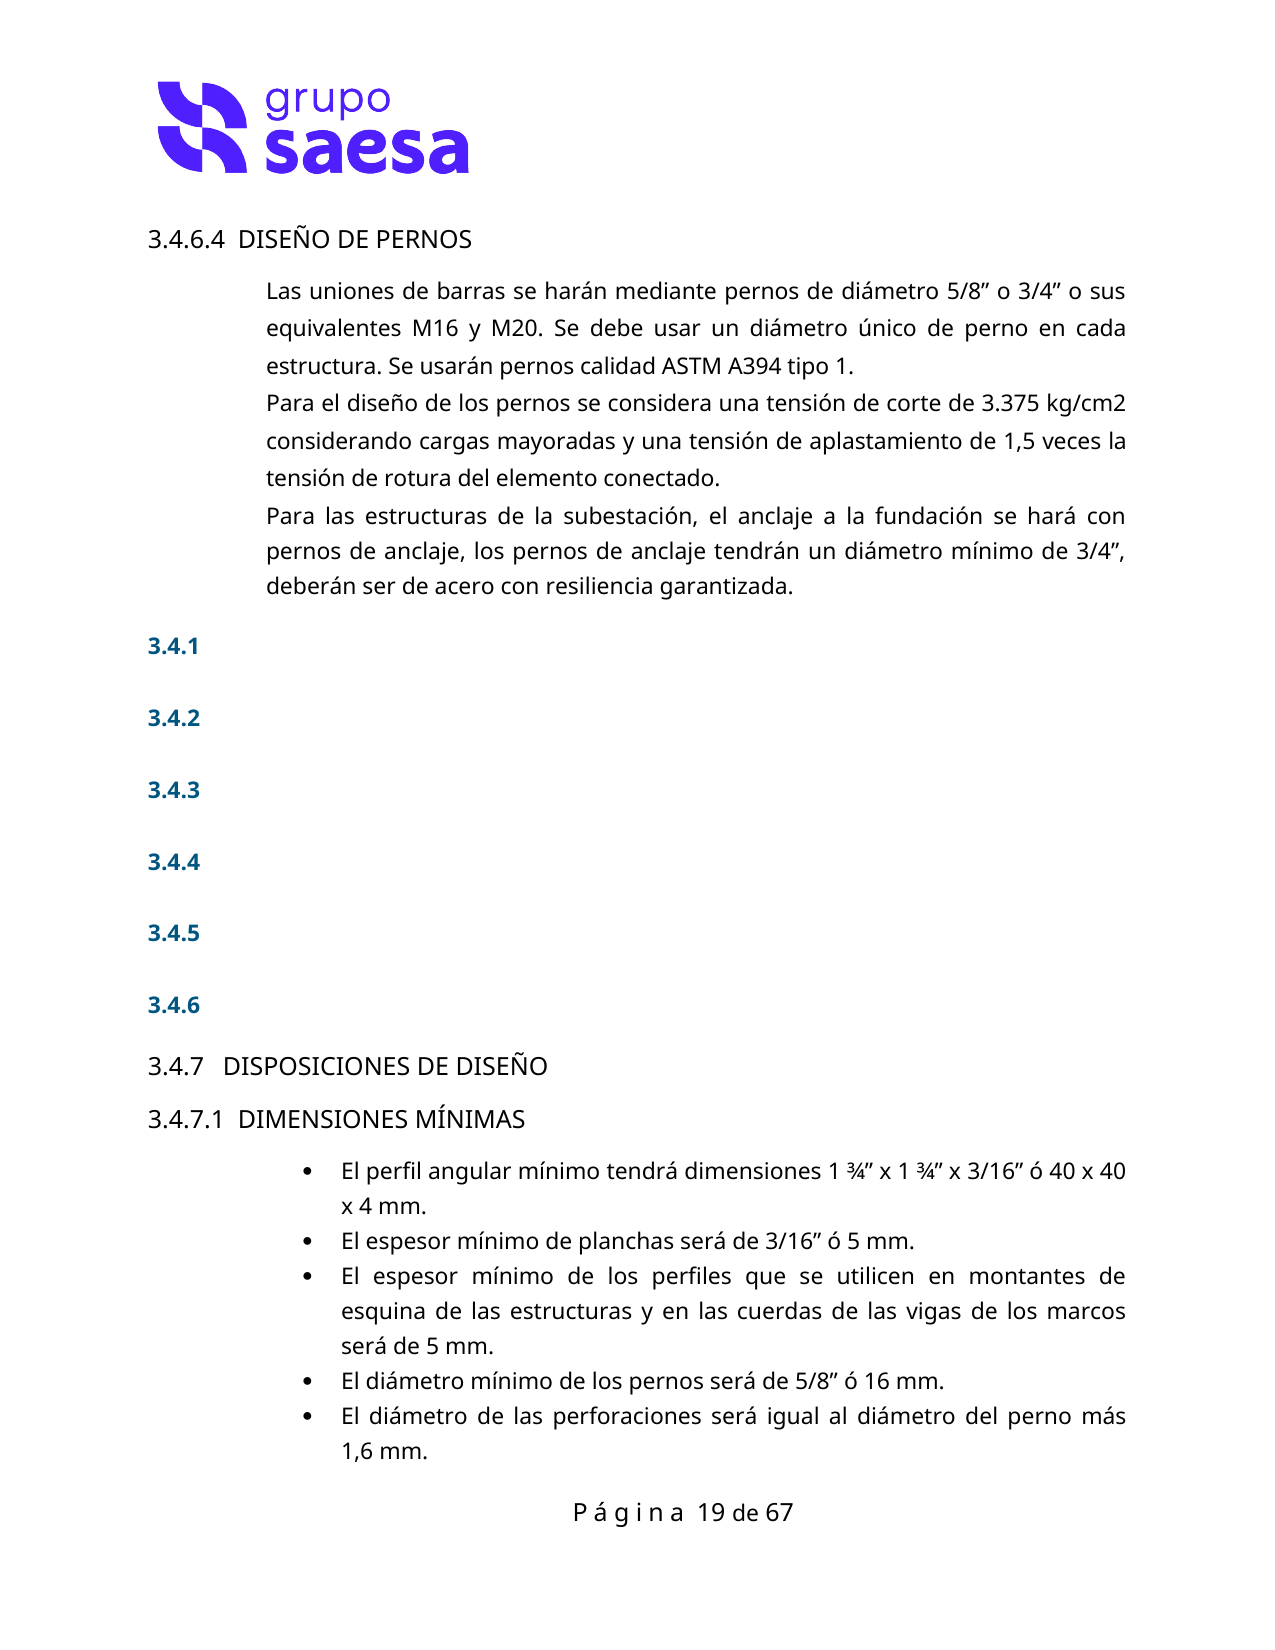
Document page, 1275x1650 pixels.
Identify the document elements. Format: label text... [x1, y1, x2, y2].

list El diámetro de las perforaciones será igual al diámetro del perno más 1,6 mm. [303, 1400, 1127, 1466]
subtitle DISPOSICIONES DE DISEÑO [148, 1048, 1127, 1083]
picture [147, 73, 478, 177]
subtitle Diseño de Pernos [148, 221, 1127, 256]
text Las uniones de barras se harán mediante pernos de diámetro 5/8” o 3/4” o sus equivalentes M16 y M20. Se debe usar un diámetro único de perno en cada estructura. Se usarán pernos calidad ASTM A394 tipo 1. [266, 275, 1127, 381]
text Para las estructuras de la subestación, el anclaje a la fundación se hará con pernos de anclaje, los pernos de anclaje tendrán un diámetro mínimo de 3/4”, deberán ser de acero con resiliencia garantizada. [266, 500, 1127, 601]
list El perfil angular mínimo tendrá dimensiones 1 ¾” x 1 ¾” x 3/16” ó 40 x 40 x 4 mm. [303, 1155, 1127, 1221]
subtitle Dimensiones Mínimas [148, 1102, 1127, 1136]
text Para el diseño de los pernos se considera una tensión de corte de 3.375 kg/cm2 considerando cargas mayoradas y una tensión de aplastamiento de 1,5 veces la tensión de rotura del elemento conectado. [266, 387, 1127, 493]
list El espesor mínimo de los perfiles que se utilicen en montantes de esquina de las estructuras y en las cuerdas de las vigas de los marcos será de 5 mm. [303, 1260, 1127, 1361]
list El diámetro mínimo de los pernos será de 5/8” ó 16 mm. [303, 1365, 1127, 1396]
list El espesor mínimo de planchas será de 3/16” ó 5 mm. [303, 1225, 1127, 1256]
